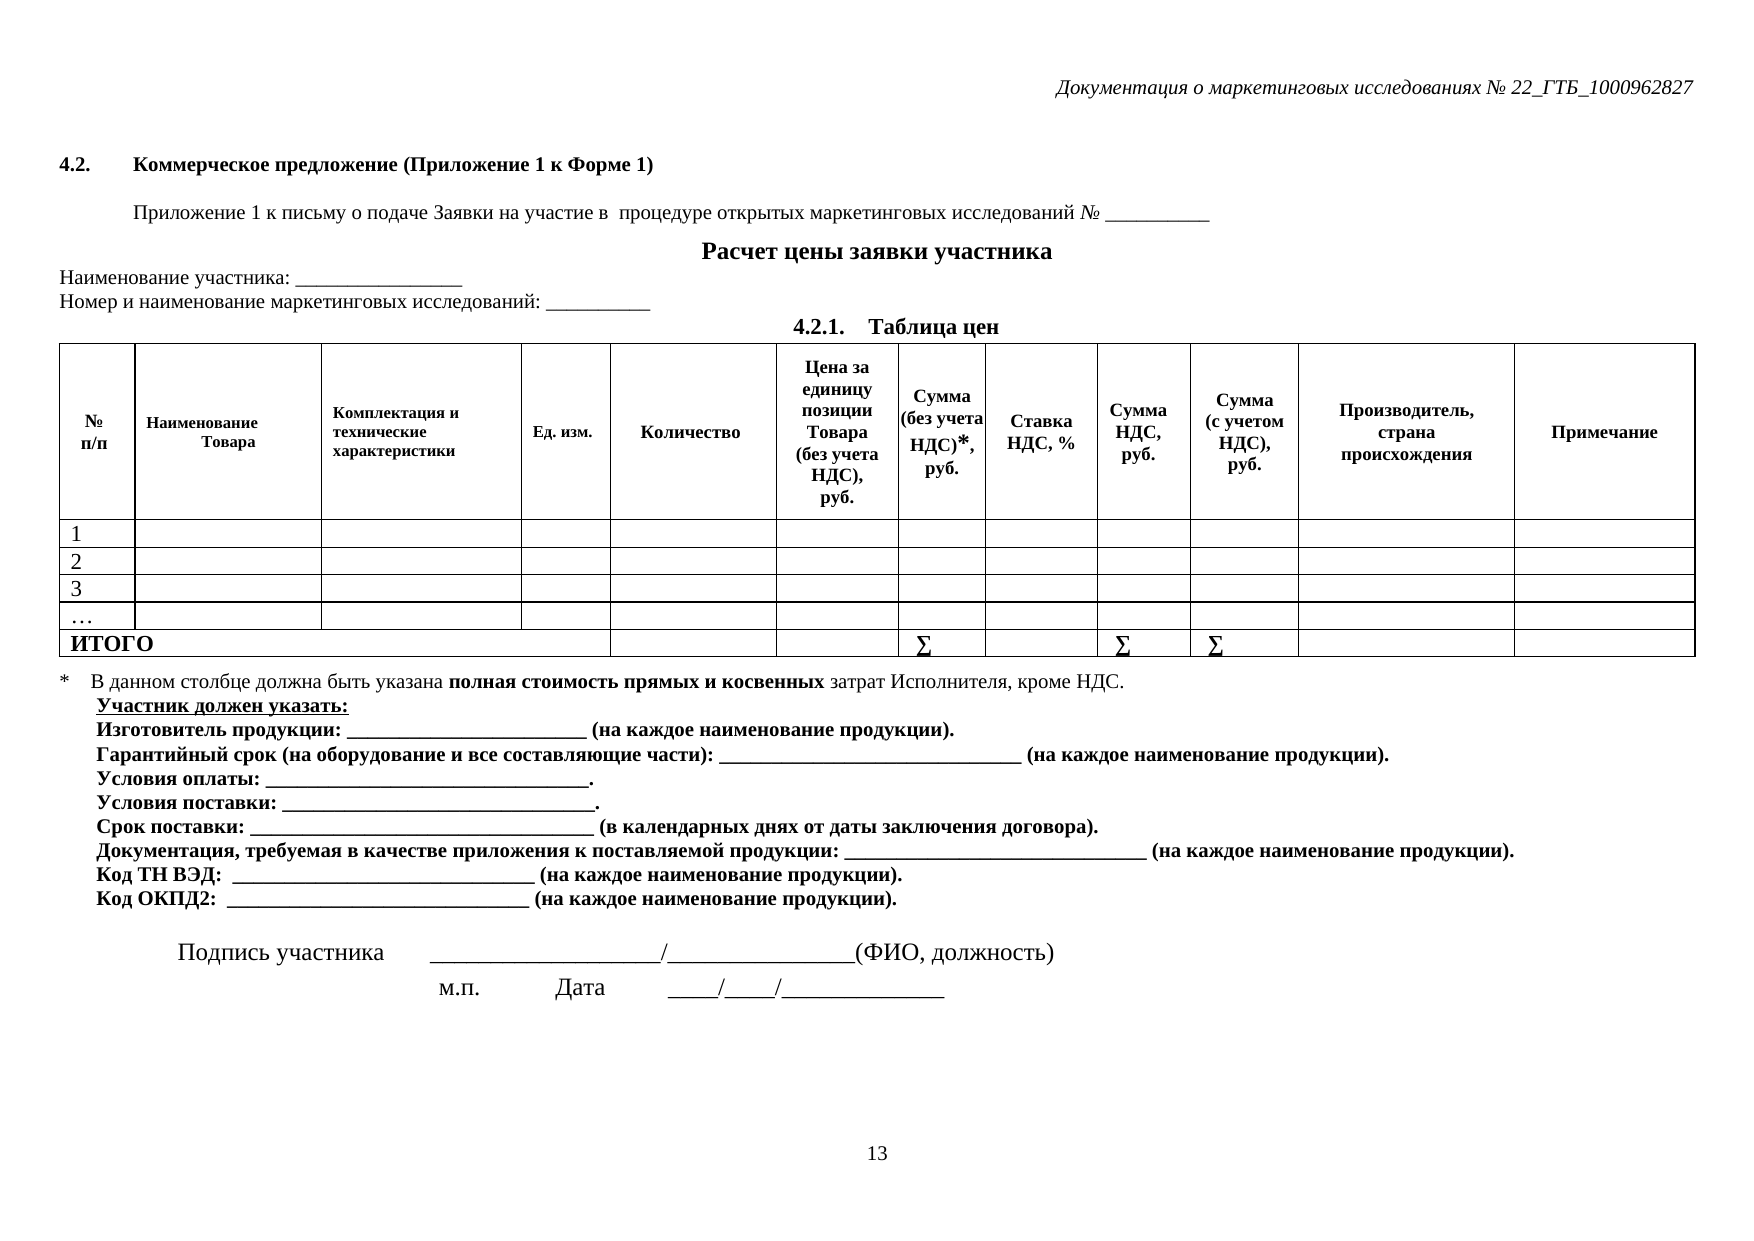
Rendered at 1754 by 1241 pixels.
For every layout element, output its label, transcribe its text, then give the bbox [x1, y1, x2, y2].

table_cell ∑ [1191, 630, 1298, 656]
table_cell [522, 575, 610, 601]
table_header Сумма (с учетом НДС), руб. [1191, 344, 1298, 519]
table_header Ед. изм. [522, 344, 610, 519]
table_cell [899, 520, 985, 547]
table_cell [322, 548, 521, 574]
table_cell [777, 630, 898, 656]
table_cell … [60, 603, 134, 629]
table_header Ставка НДС, % [986, 344, 1097, 519]
table_header Наименование Товара [136, 344, 321, 519]
table_cell ∑ [1098, 630, 1190, 656]
table_cell [1299, 603, 1514, 629]
text Документация, требуемая в качестве приложения к поставляемой продукции: _____________________________ (на каждое наименование продукции). [96, 838, 1695, 862]
text Наименование участника: ________________ [59, 265, 1695, 289]
text Подпись участника /_______________(ФИО, должность) [96, 937, 1695, 966]
text Код ТН ВЭД: _____________________________ (на каждое наименование продукции). [96, 862, 1695, 886]
table_cell [1191, 603, 1298, 629]
table_cell [1515, 548, 1694, 574]
table_cell [986, 520, 1097, 547]
text * В данном столбце должна быть указана полная стоимость прямых и косвенных затрат Исполнителя, кроме НДС. [59, 669, 1695, 693]
table_cell [136, 520, 321, 547]
table_header № п/п [60, 344, 134, 519]
table_cell [1098, 603, 1190, 629]
table_cell [611, 630, 776, 656]
table_cell 2 [60, 548, 134, 574]
table_header Примечание [1515, 344, 1694, 519]
table_header Комплектация и технические характеристики [322, 344, 521, 519]
text Срок поставки: _________________________________ (в календарных днях от даты заключения договора). [96, 814, 1695, 838]
table_cell [1299, 548, 1514, 574]
text Изготовитель продукции: _______________________ (на каждое наименование продукции). [96, 717, 1695, 741]
table_cell [1299, 520, 1514, 547]
table_cell [1098, 548, 1190, 574]
text Номер и наименование маркетинговых исследований: __________ [59, 289, 1695, 313]
table_cell [322, 603, 521, 629]
table_cell [1515, 603, 1694, 629]
table_header Производитель, страна происхождения [1299, 344, 1514, 519]
table_header Количество [611, 344, 776, 519]
list Коммерческое предложение (Приложение 1 к Форме 1) [59, 152, 1695, 176]
table_cell [522, 548, 610, 574]
table_cell [1299, 630, 1514, 656]
table_cell [1515, 575, 1694, 601]
table_cell [1098, 520, 1190, 547]
table_cell [899, 603, 985, 629]
table_cell [1191, 548, 1298, 574]
table_cell [1098, 575, 1190, 601]
table_cell [777, 520, 898, 547]
list Таблица цен [97, 313, 1695, 339]
text Гарантийный срок (на оборудование и все составляющие части): _____________________________ (на каждое наименование продукции). [96, 741, 1695, 766]
table_cell [611, 575, 776, 601]
table_cell [322, 520, 521, 547]
table_cell [986, 603, 1097, 629]
table_cell [777, 575, 898, 601]
table_cell [522, 520, 610, 547]
table_cell [611, 520, 776, 547]
table_cell [1191, 520, 1298, 547]
table_cell [986, 575, 1097, 601]
table_cell [777, 548, 898, 574]
text Участник должен указать: [96, 693, 1695, 717]
table_cell ИТОГО [60, 630, 610, 656]
table_header Цена за единицу позиции Товара (без учета НДС), руб. [777, 344, 898, 519]
table_cell [1515, 630, 1694, 656]
table_cell 1 [60, 520, 134, 547]
table_cell [611, 548, 776, 574]
table_cell [986, 630, 1097, 656]
text Условия оплаты: _______________________________. [96, 766, 1695, 789]
table_cell [611, 603, 776, 629]
table_cell [777, 603, 898, 629]
table_cell [1191, 575, 1298, 601]
table_cell [136, 603, 321, 629]
table_header Сумма НДС, руб. [1098, 344, 1190, 519]
table_cell ∑ [899, 630, 985, 656]
table_cell [1515, 520, 1694, 547]
table_header Сумма (без учета НДС)*, руб. [899, 344, 985, 519]
text Условия поставки: ______________________________. [96, 789, 1695, 814]
text Приложение 1 к письму о подаче Заявки на участие в процедуре открытых маркетинговых исследований № __________ [59, 200, 1695, 224]
table_cell [136, 575, 321, 601]
table_cell [986, 548, 1097, 574]
table_cell [322, 575, 521, 601]
table_cell [899, 575, 985, 601]
table_cell [136, 548, 321, 574]
table_cell [899, 548, 985, 574]
table_cell 3 [60, 575, 134, 601]
table_cell [1299, 575, 1514, 601]
text Код ОКПД2: _____________________________ (на каждое наименование продукции). [96, 886, 1695, 910]
table_cell [522, 603, 610, 629]
text Расчет цены заявки участника [59, 236, 1695, 265]
text м.п. Дата ____/____/_____________ [326, 972, 1695, 1001]
